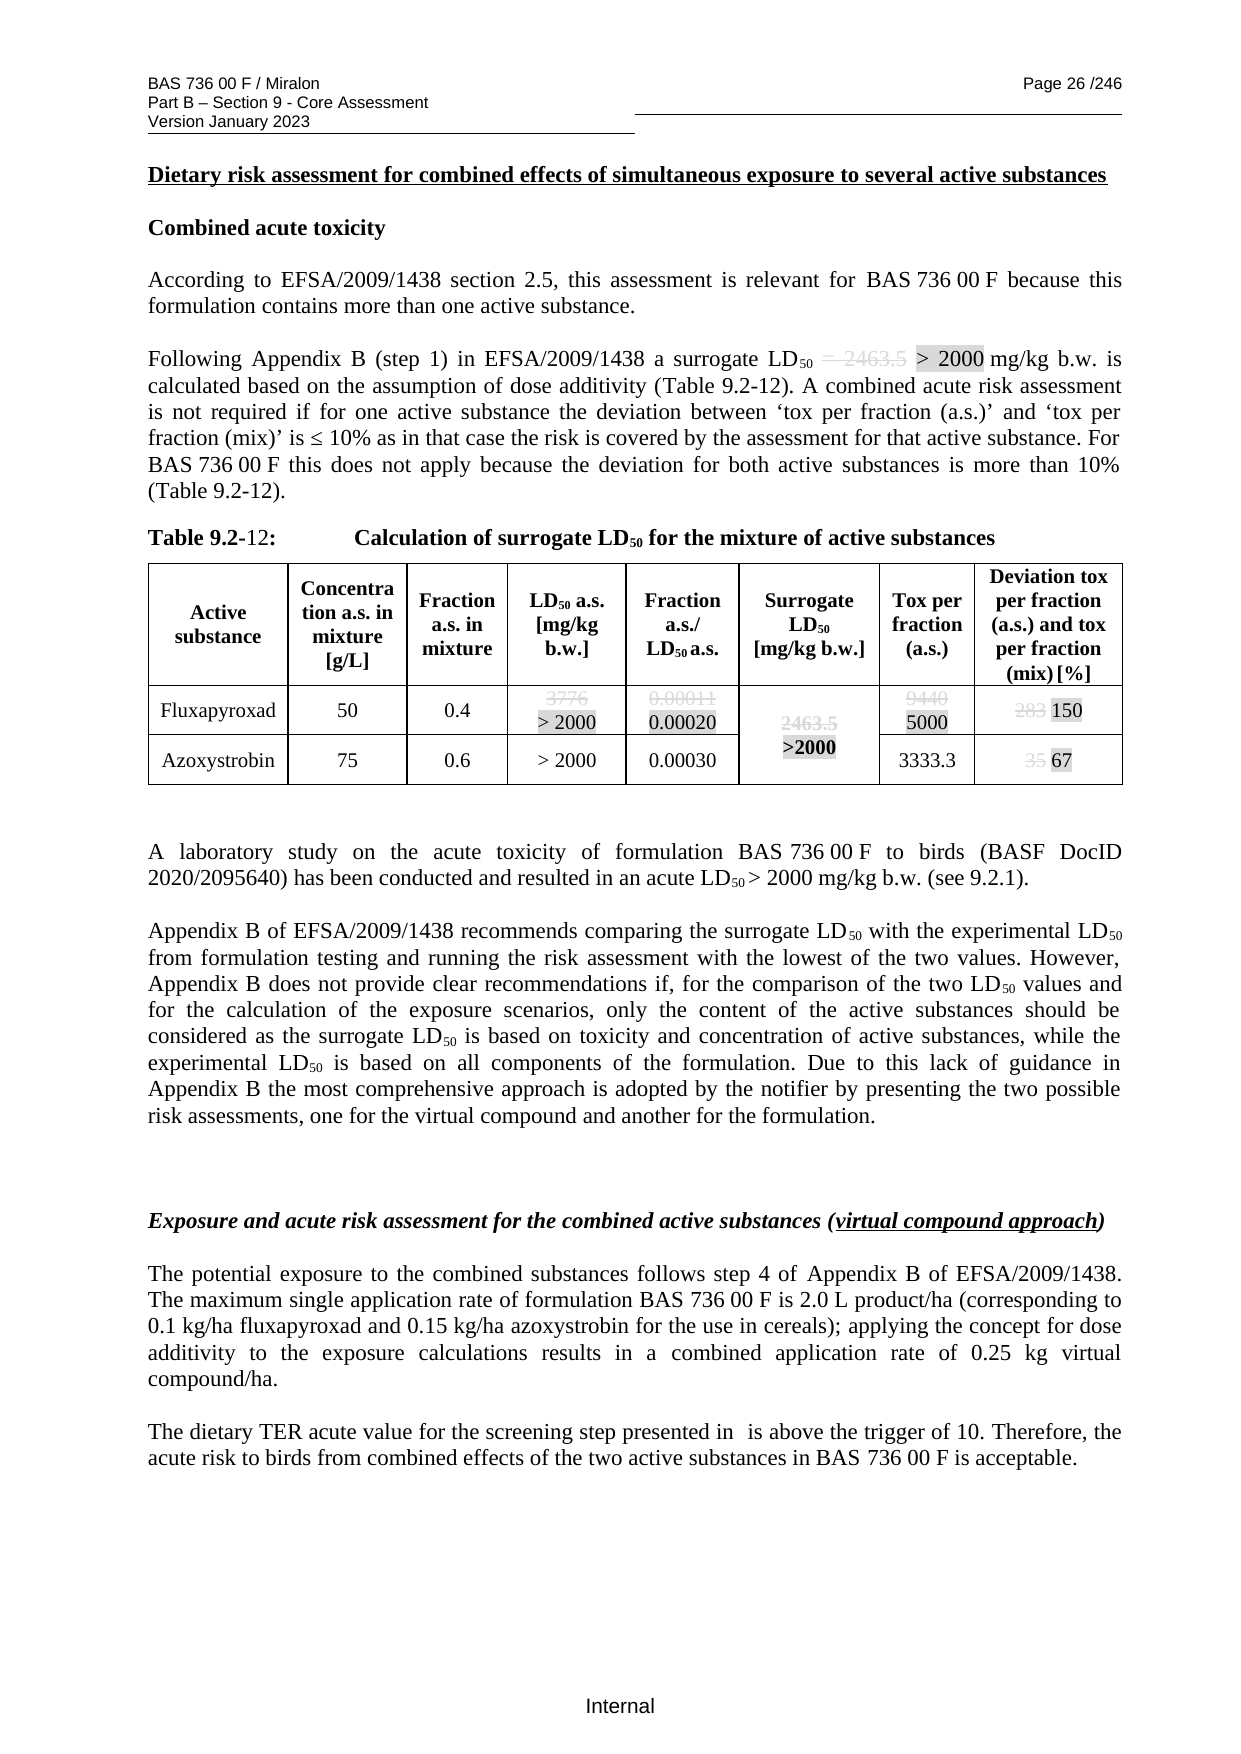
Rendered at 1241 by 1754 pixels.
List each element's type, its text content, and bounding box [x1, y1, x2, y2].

text Table 9.2-8: Calculation of surrogate LD50 for the mixture of active substances [148, 524, 1122, 551]
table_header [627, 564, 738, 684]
text Combined acute toxicity [148, 213, 1122, 240]
text Appendix B of EFSA/2009/1438 recommends comparing the surrogate LD50 with the experimental LD50 from formulation testing and running the risk assessment with the lowest of the two values. However, Appendix B does not provide clear recommendations if, for the comparison of the two LD50 values and for the calculation of the exposure scenarios, only the content of the active substances should be considered as the surrogate LD50 is based on toxicity and concentration of active substances, while the experimental LD50 is based on all components of the formulation. Due to this lack of guidance in Appendix B the most comprehensive approach is adopted by the notifier by presenting the two possible risk assessments, one for the virtual compound and another for the formulation. [148, 917, 1122, 1128]
text According to EFSA/2009/1438 section 2.5, this assessment is relevant for BAS 736 00 F because this formulation contains more than one active substance. [148, 266, 1122, 319]
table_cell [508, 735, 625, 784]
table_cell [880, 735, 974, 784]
text Exposure and acute risk assessment for the combined active substances (virtual compound approach) [148, 1207, 1122, 1233]
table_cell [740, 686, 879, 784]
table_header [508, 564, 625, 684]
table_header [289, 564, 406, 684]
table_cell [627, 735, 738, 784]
text Following Appendix B (step 1) in EFSA/2009/1438 a surrogate LD50 = 2463.5 > 2000 mg/kg b.w. is calculated based on the assumption of dose additivity (). A combined acute risk assessment is not required if for one active substance the deviation between ‘tox per fraction (a.s.)’ and ‘tox per fraction (mix)’ is ≤ 10% as in that case the risk is covered by the assessment for that active substance. For BAS 736 00 F this does not apply because the deviation for both active substances is more than 10% (Table 9.2-8). [148, 345, 1122, 503]
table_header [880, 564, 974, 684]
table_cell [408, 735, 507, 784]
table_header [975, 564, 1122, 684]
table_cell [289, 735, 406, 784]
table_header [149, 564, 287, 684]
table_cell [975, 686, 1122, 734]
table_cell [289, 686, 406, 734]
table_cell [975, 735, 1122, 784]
text Dietary risk assessment for combined effects of simultaneous exposure to several active substances [148, 161, 1122, 187]
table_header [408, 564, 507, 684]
text The dietary TER acute value for the screening step presented in Table 9.2-9 is above the trigger of 10. Therefore, the acute risk to birds from combined effects of the two active substances in BAS 736 00 F is acceptable. [148, 1418, 1122, 1471]
text The potential exposure to the combined substances follows step 4 of Appendix B of EFSA/2009/1438. The maximum single application rate of formulation BAS 736 00 F is 2.0 L product/ha (corresponding to 0.1 kg/ha fluxapyroxad and 0.15 kg/ha azoxystrobin for the use in cereals); applying the concept for dose additivity to the exposure calculations results in a combined application rate of 0.25 kg virtual compound/ha. [148, 1260, 1122, 1392]
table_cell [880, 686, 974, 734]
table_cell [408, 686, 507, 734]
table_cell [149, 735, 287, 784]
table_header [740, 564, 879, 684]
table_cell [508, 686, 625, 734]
text A laboratory study on the acute toxicity of formulation BAS 736 00 F to birds (BASF DocID 2020/2095640) has been conducted and resulted in an acute LD50 > 2000 mg/kg b.w. (see 9.2.1). [148, 838, 1122, 891]
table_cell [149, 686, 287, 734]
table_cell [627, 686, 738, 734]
